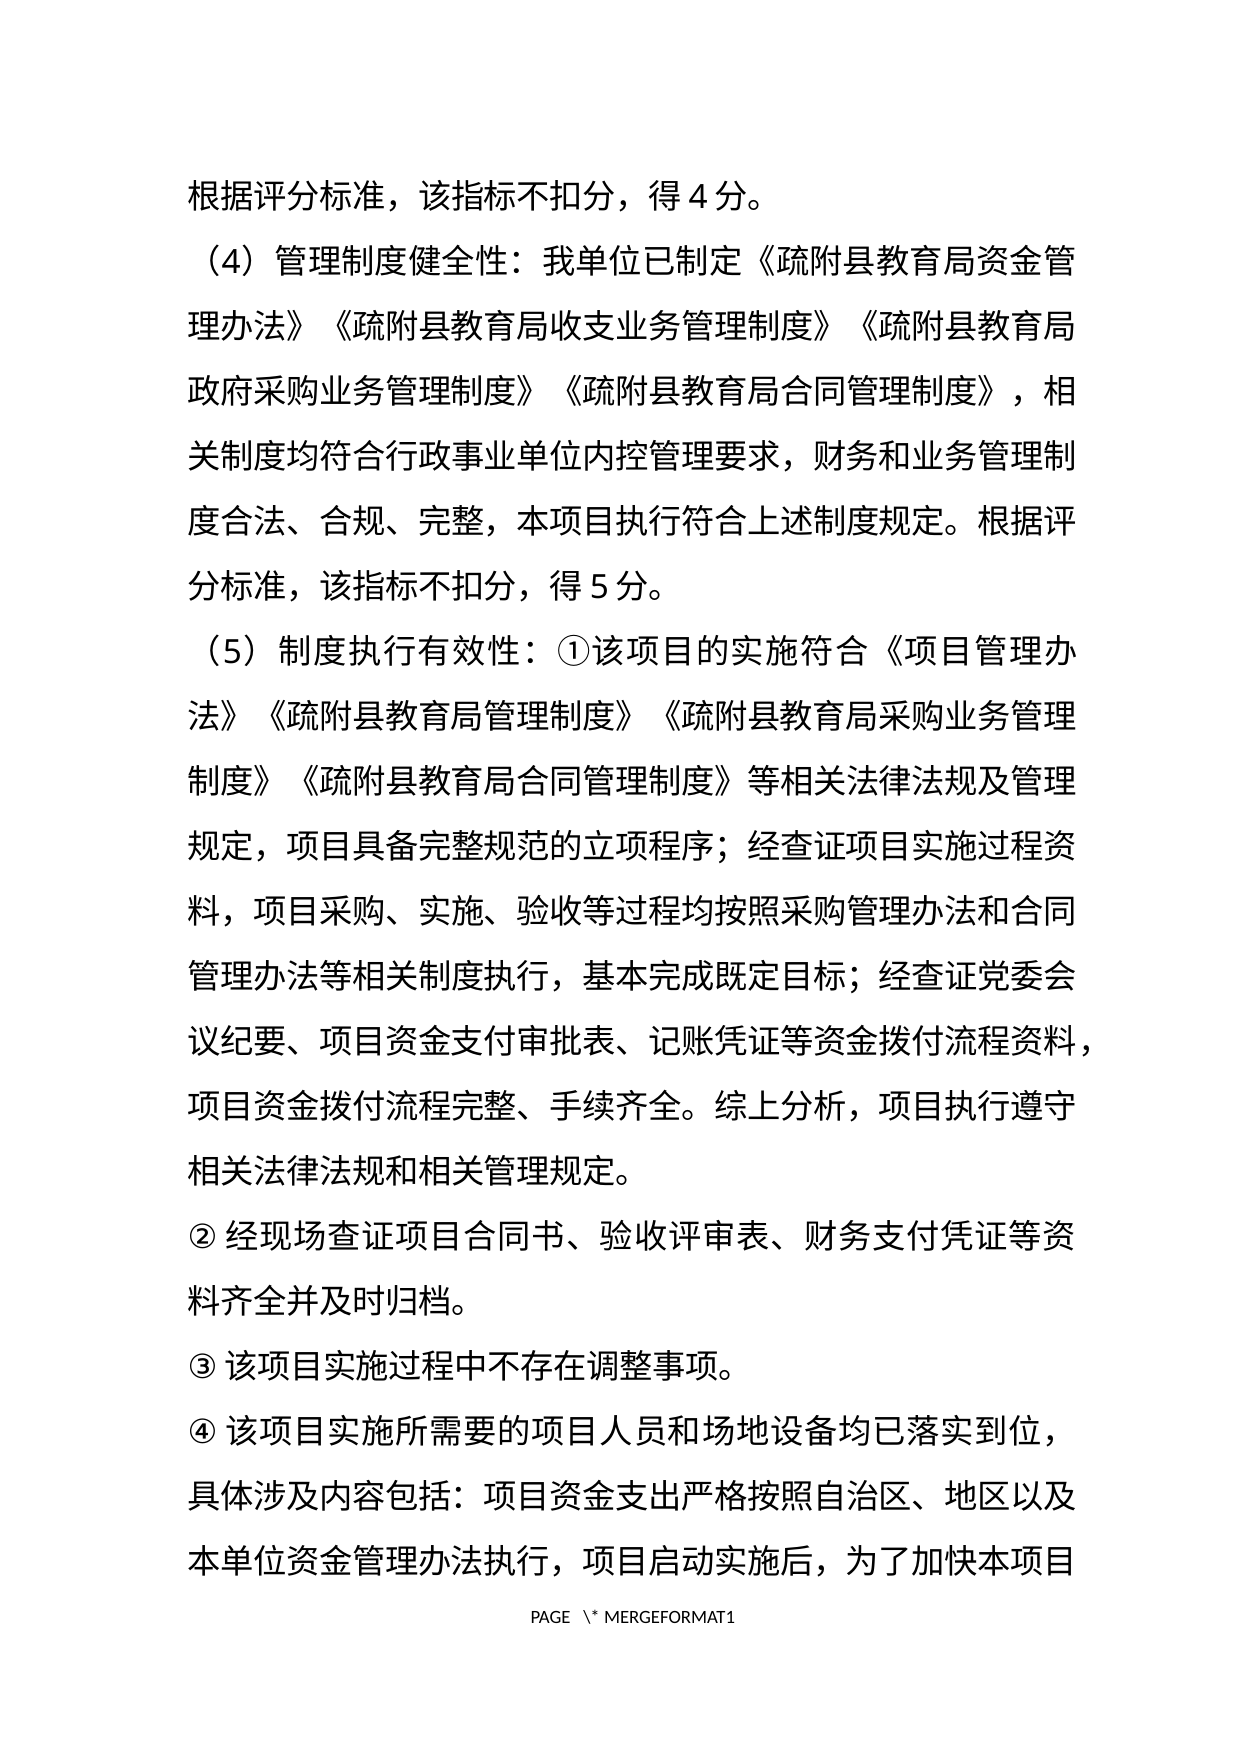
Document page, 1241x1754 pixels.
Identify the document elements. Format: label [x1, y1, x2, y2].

text [187, 162, 1078, 1592]
